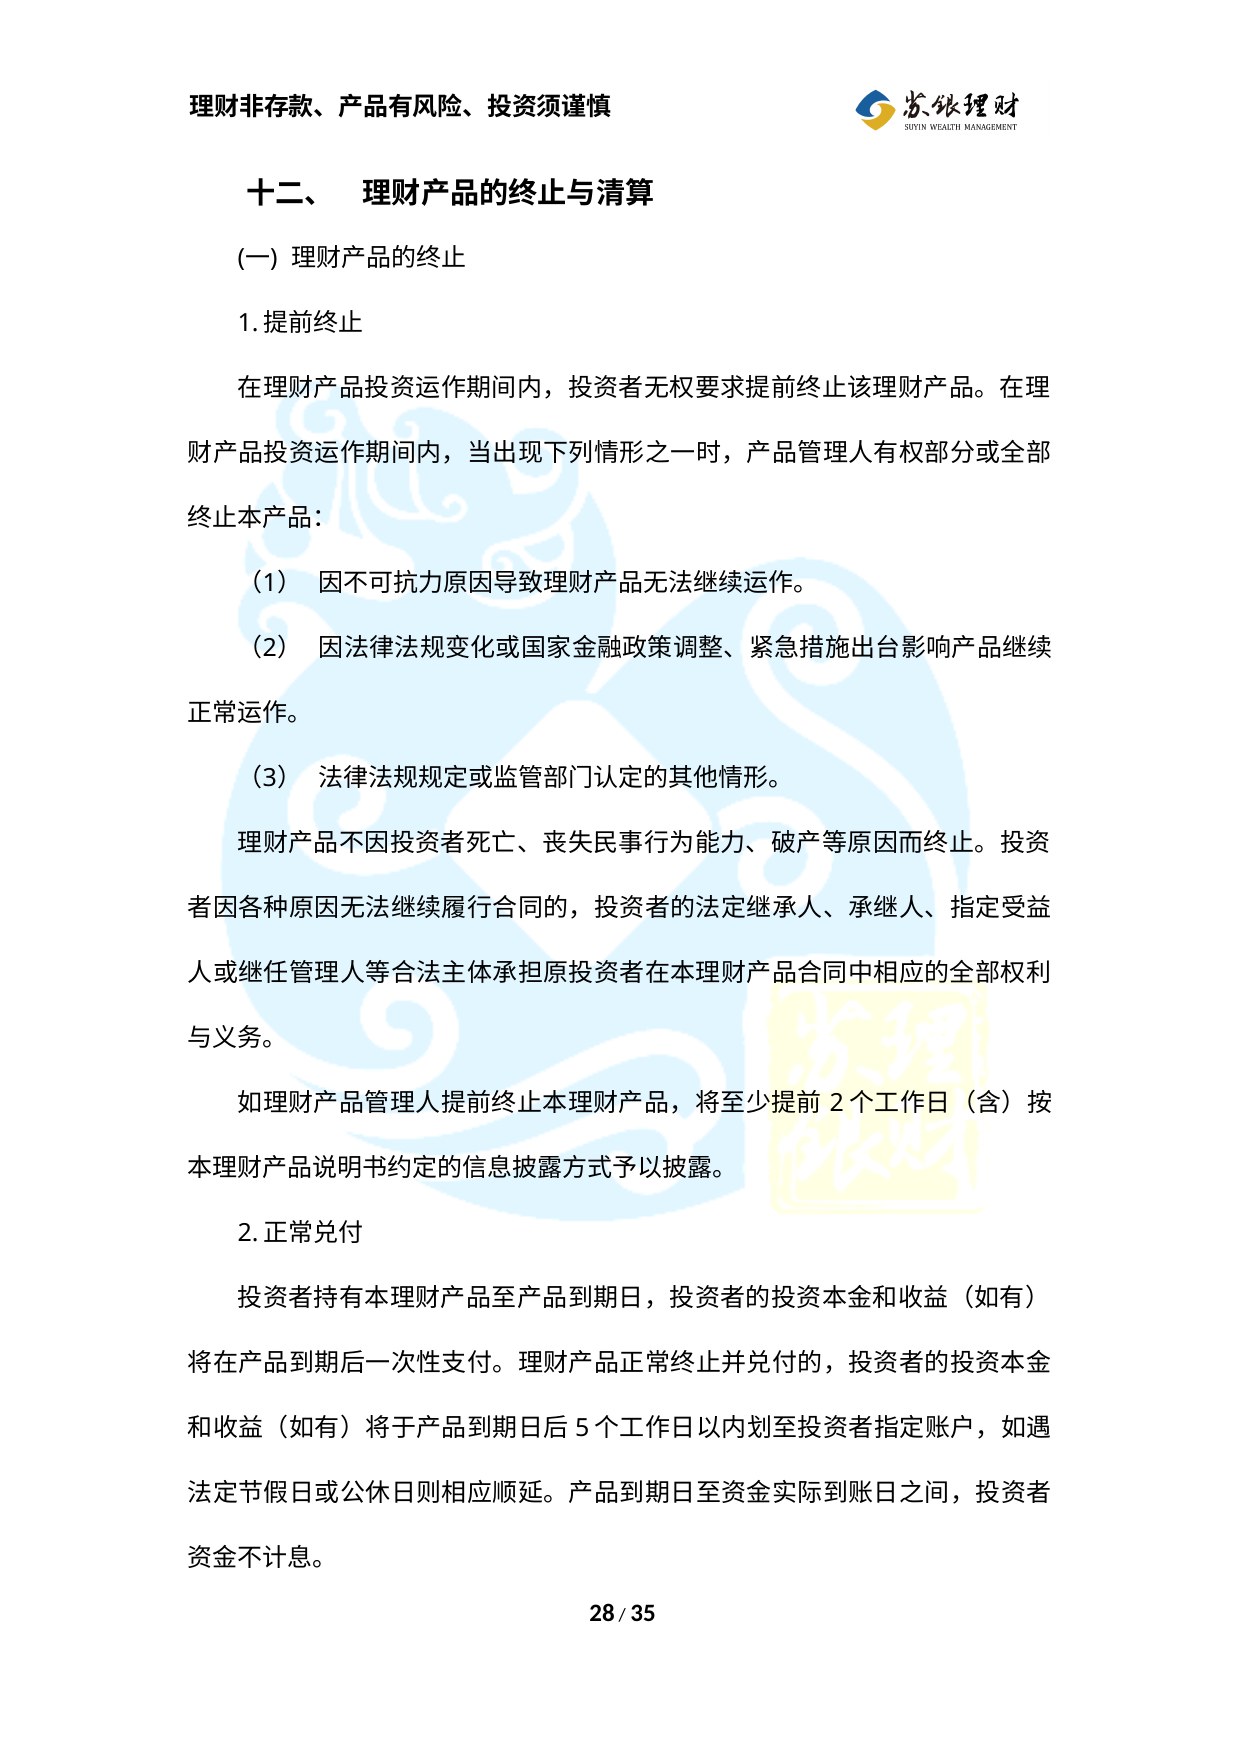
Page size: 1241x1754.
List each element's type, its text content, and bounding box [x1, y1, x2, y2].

list 法律法规规定或监管部门认定的其他情形。 [187, 743, 1053, 808]
list 理财产品的终止 [187, 223, 1053, 288]
text 理财产品不因投资者死亡、丧失民事行为能力、破产等原因而终止。投资者因各种原因无法继续履行合同的，投资者的法定继承人、承继人、指定受益人或继任管理人等合法主体承担原投资者在本理财产品合同中相应的全部权利与义务。 [187, 808, 1053, 1068]
list 因不可抗力原因导致理财产品无法继续运作。 [187, 548, 1053, 613]
list 理财产品的终止与清算 [187, 158, 1053, 223]
list 因法律法规变化或国家金融政策调整、紧急措施出台影响产品继续正常运作。 [187, 613, 1053, 743]
picture [831, 73, 1049, 143]
list 正常兑付 [187, 1198, 1053, 1263]
list 提前终止 [187, 288, 1053, 353]
text 在理财产品投资运作期间内，投资者无权要求提前终止该理财产品。在理财产品投资运作期间内，当出现下列情形之一时，产品管理人有权部分或全部终止本产品： [187, 353, 1053, 548]
text 如理财产品管理人提前终止本理财产品，将至少提前2个工作日（含）按本理财产品说明书约定的信息披露方式予以披露。 [187, 1068, 1053, 1198]
text 投资者持有本理财产品至产品到期日，投资者的投资本金和收益（如有）将在产品到期后一次性支付。理财产品正常终止并兑付的，投资者的投资本金和收益（如有）将于产品到期日后5个工作日以内划至投资者指定账户，如遇法定节假日或公休日则相应顺延。产品到期日至资金实际到账日之间，投资者资金不计息。 [187, 1263, 1053, 1588]
